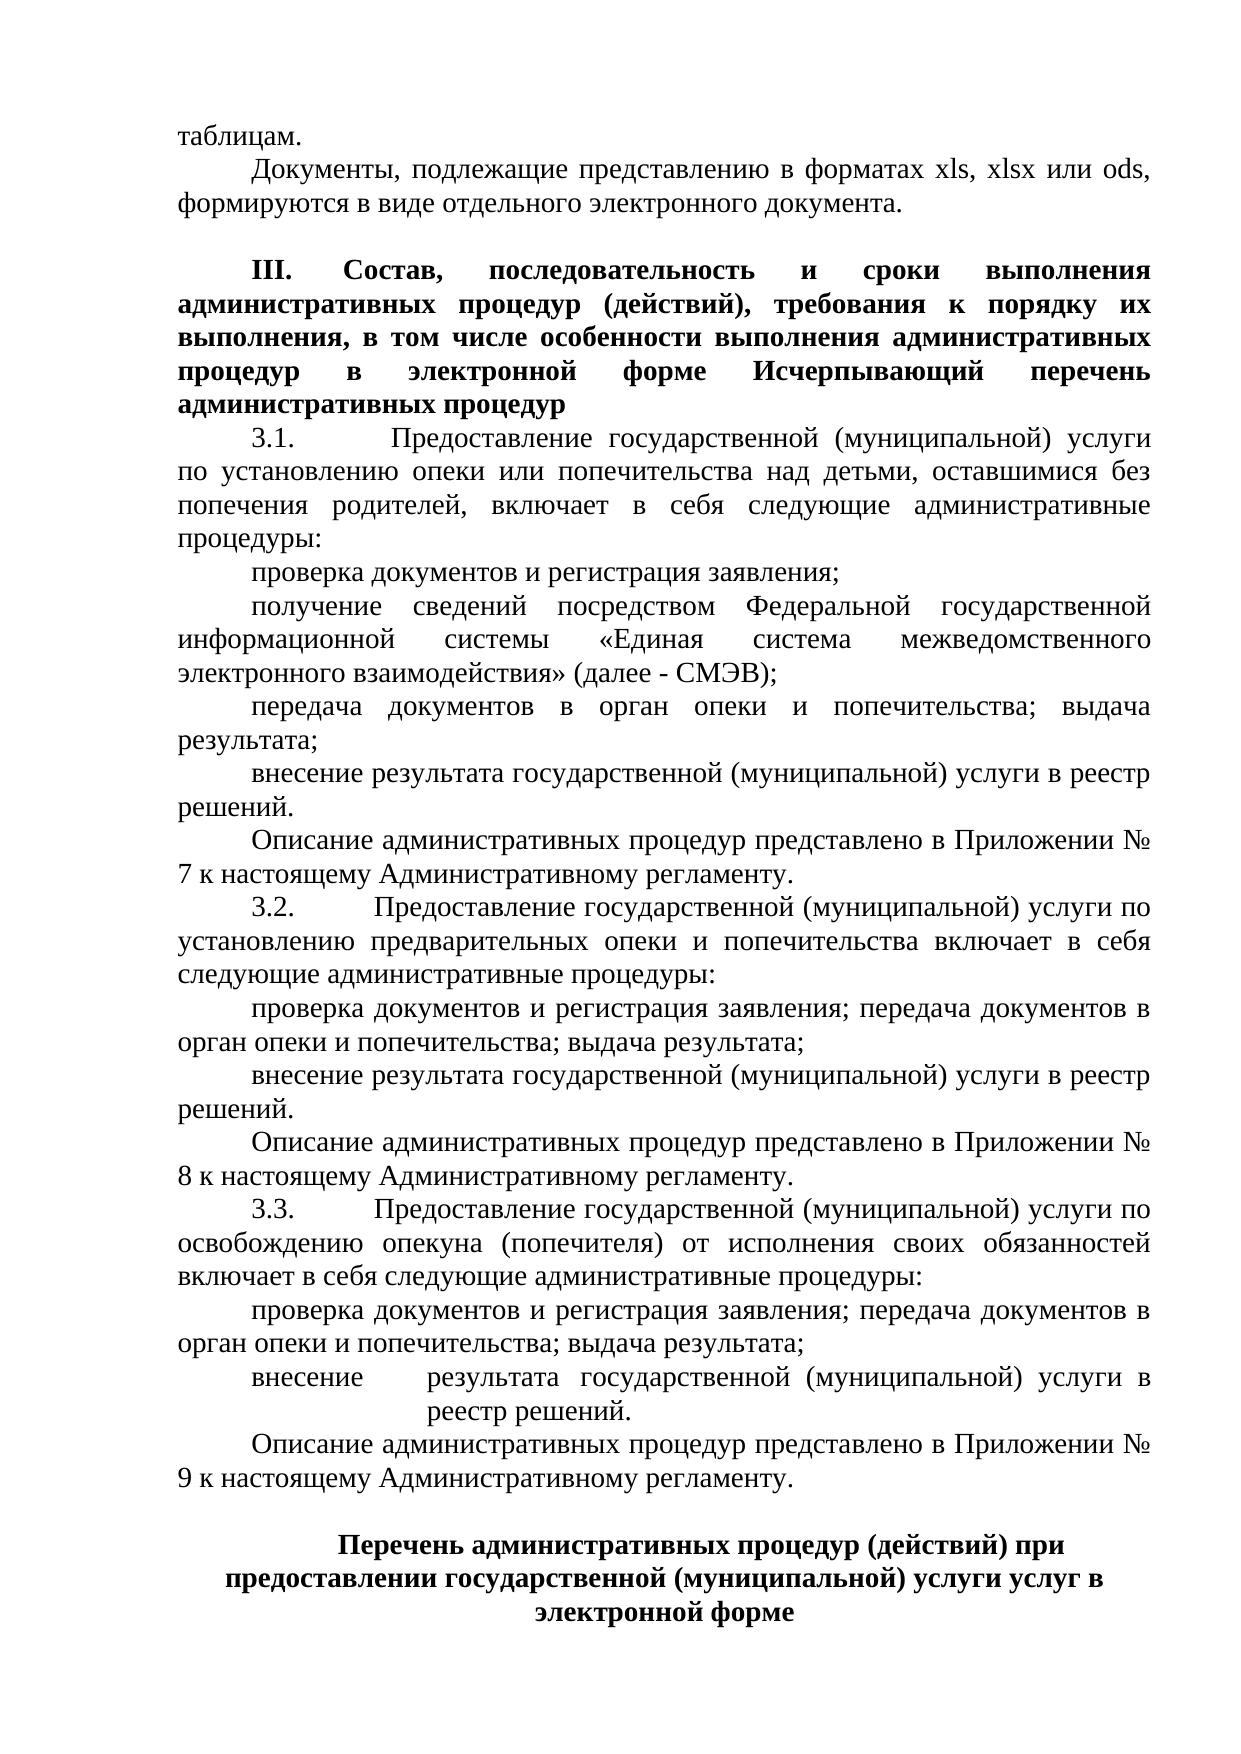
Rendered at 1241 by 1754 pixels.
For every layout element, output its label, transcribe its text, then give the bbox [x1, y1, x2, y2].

list Состав, последовательность и сроки выполнения административных процедур (действий), требования к порядку их выполнения, в том числе особенности выполнения административных процедур в электронной форме Исчерпывающий перечень административных процедур [177, 252, 1152, 420]
text внесение результата государственной (муниципальной) услуги в реестр решений. [177, 1057, 1152, 1124]
text проверка документов и регистрация заявления; передача документов в орган опеки и попечительства; выдача результата; [177, 990, 1152, 1057]
list Предоставление государственной (муниципальной) услуги по освобождению опекуна (попечителя) от исполнения своих обязанностей включает в себя следующие административные процедуры: [177, 1191, 1152, 1292]
text получение сведений посредством Федеральной государственной информационной системы «Единая система межведомственного электронного взаимодействия» (далее - СМЭВ); [177, 588, 1152, 688]
list Предоставление государственной (муниципальной) услуги по установлению опеки или попечительства над детьми, оставшимися без попечения родителей, включает в себя следующие административные процедуры: [177, 420, 1152, 554]
text Документы, подлежащие представлению в форматах xls, xlsx или ods, формируются в виде отдельного электронного документа. [177, 152, 1152, 219]
text Описание административных процедур представлено в Приложении № 9 к настоящему Административному регламенту. [177, 1426, 1152, 1493]
text Перечень административных процедур (действий) при предоставлении государственной (муниципальной) услуги услуг в электронной форме [177, 1527, 1152, 1627]
text проверка документов и регистрация заявления; [177, 554, 1152, 588]
text Описание административных процедур представлено в Приложении № 7 к настоящему Административному регламенту. [177, 822, 1152, 889]
list Предоставление государственной (муниципальной) услуги по установлению предварительных опеки и попечительства включает в себя следующие административные процедуры: [177, 889, 1152, 990]
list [177, 118, 1152, 152]
text внесение результата государственной (муниципальной) услуги в реестр решений. [177, 1359, 1152, 1426]
text проверка документов и регистрация заявления; передача документов в орган опеки и попечительства; выдача результата; [177, 1292, 1152, 1359]
text внесение результата государственной (муниципальной) услуги в реестр решений. [177, 755, 1152, 822]
text передача документов в орган опеки и попечительства; выдача результата; [177, 688, 1152, 755]
text Описание административных процедур представлено в Приложении № 8 к настоящему Административному регламенту. [177, 1124, 1152, 1191]
